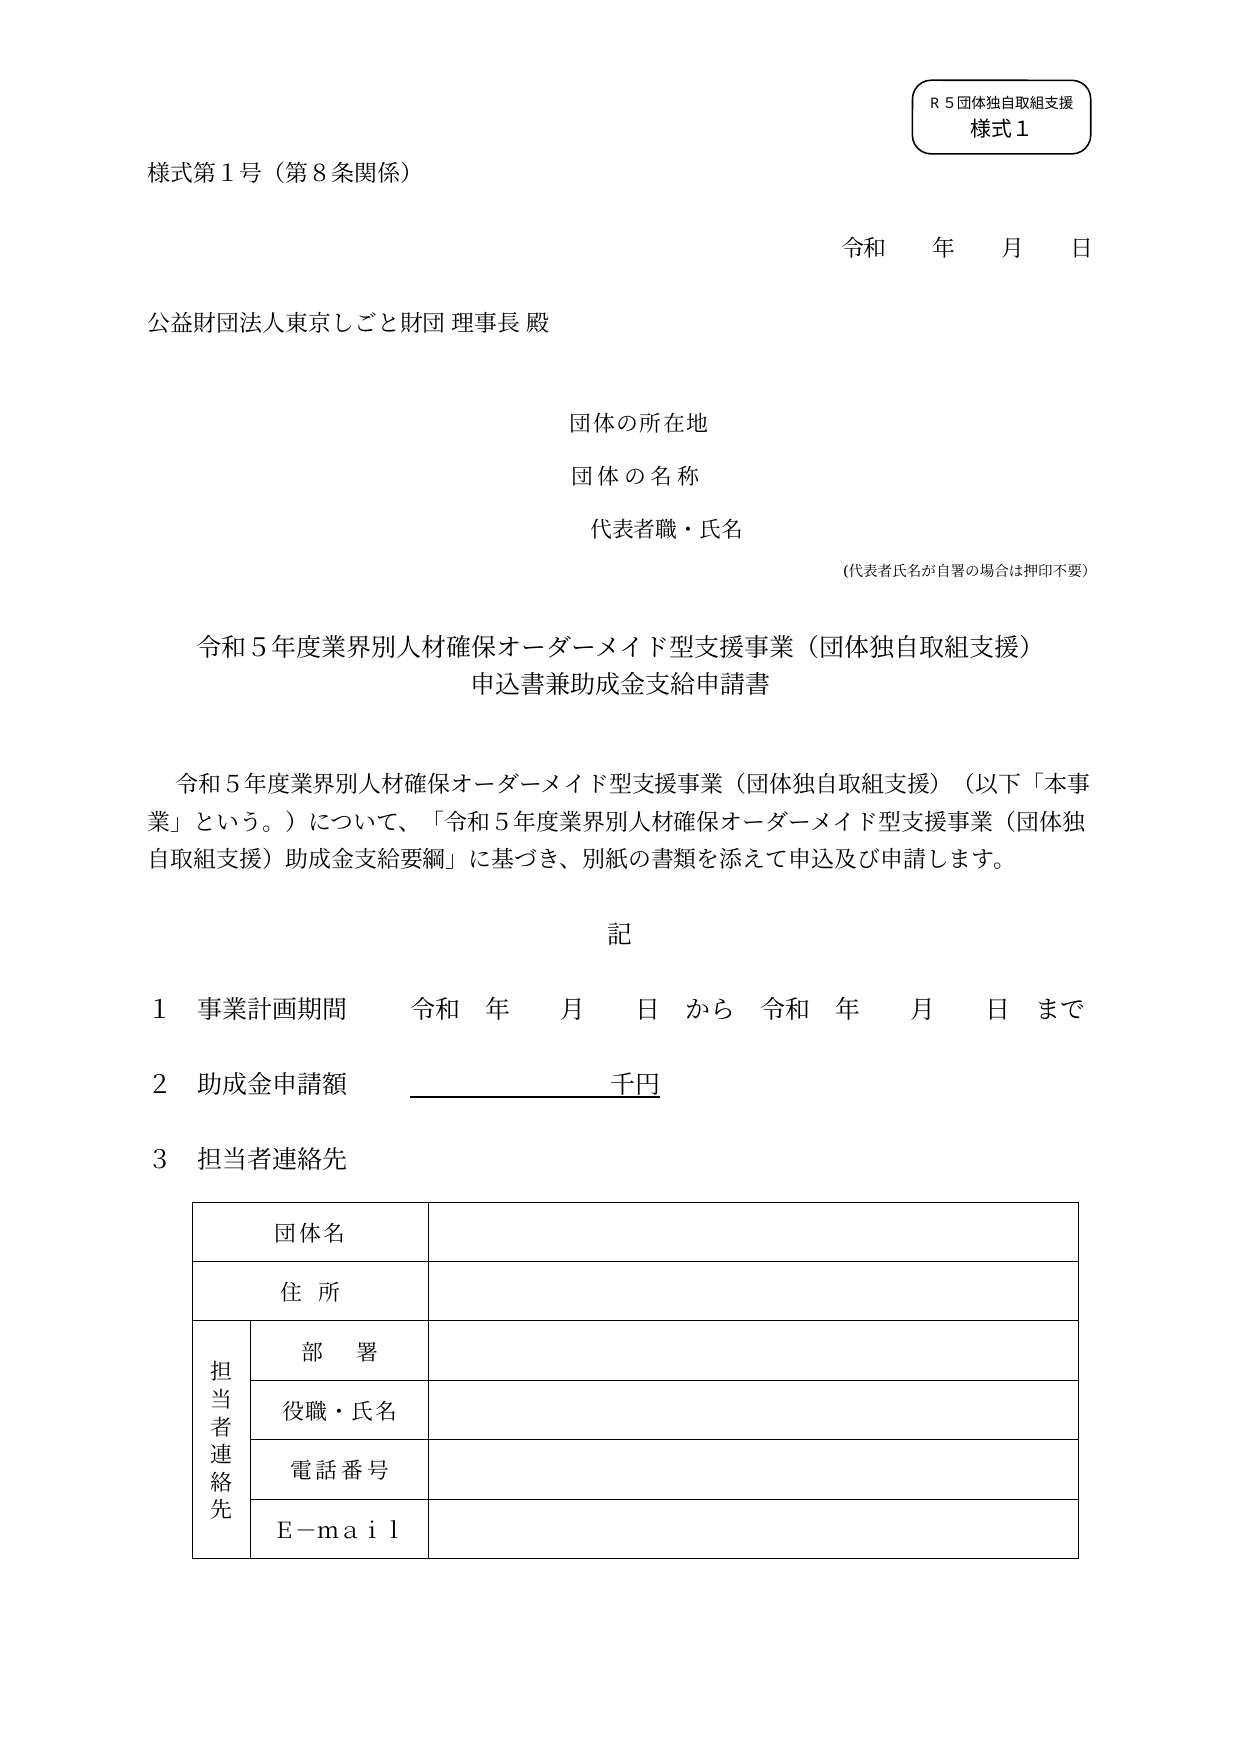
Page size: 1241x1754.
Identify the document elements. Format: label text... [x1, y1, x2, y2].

text 代表者職・氏名 [546, 509, 1096, 547]
text ２ 助成金申請額 千円 [148, 1064, 1092, 1102]
text 様式第１号（第８条関係） [148, 153, 1093, 191]
table_cell [429, 1500, 1078, 1558]
table_cell [429, 1440, 1078, 1498]
table_cell 担 当 者 連 絡 先 [193, 1321, 250, 1558]
text (代表者氏名が自署の場合は押印不要） [568, 552, 1096, 589]
table_cell Ｅ－ｍａｉｌ [251, 1500, 428, 1558]
table_cell 部署 [251, 1321, 428, 1380]
text 令和 年 月 日 [148, 228, 1093, 266]
table_cell 電話番号 [251, 1440, 428, 1498]
table_cell 役職・氏名 [251, 1381, 428, 1439]
table_cell [429, 1262, 1078, 1320]
table_cell [429, 1381, 1078, 1439]
text 公益財団法人東京しごと財団 理事長 殿 [148, 303, 1092, 341]
table_header 団体名 [193, 1203, 428, 1261]
table_cell [429, 1321, 1078, 1380]
text 申込書兼助成金支給申請書 [148, 664, 1093, 702]
table_cell 住所 [193, 1262, 428, 1320]
text 令和５年度業界別人材確保オーダーメイド型支援事業（団体独自取組支援） [148, 627, 1093, 664]
subtitle 記 [148, 914, 1092, 952]
text 令和５年度業界別人材確保オーダーメイド型支援事業（団体独自取組支援）（以下「本事業」という。）について、「令和５年度業界別人材確保オーダーメイド型支援事業（団体独自取組支援）助成金支給要綱」に基づき、別紙の書類を添えて申込及び申請します。 [148, 764, 1093, 877]
text １ 事業計画期間 令和 年 月 日 から 令和 年 月 日 まで [148, 989, 1092, 1027]
text 団体の所在地 [148, 403, 1136, 441]
table_header [429, 1203, 1078, 1261]
text ３ 担当者連絡先 [148, 1139, 1092, 1177]
text 団体の名称 [148, 456, 1136, 494]
